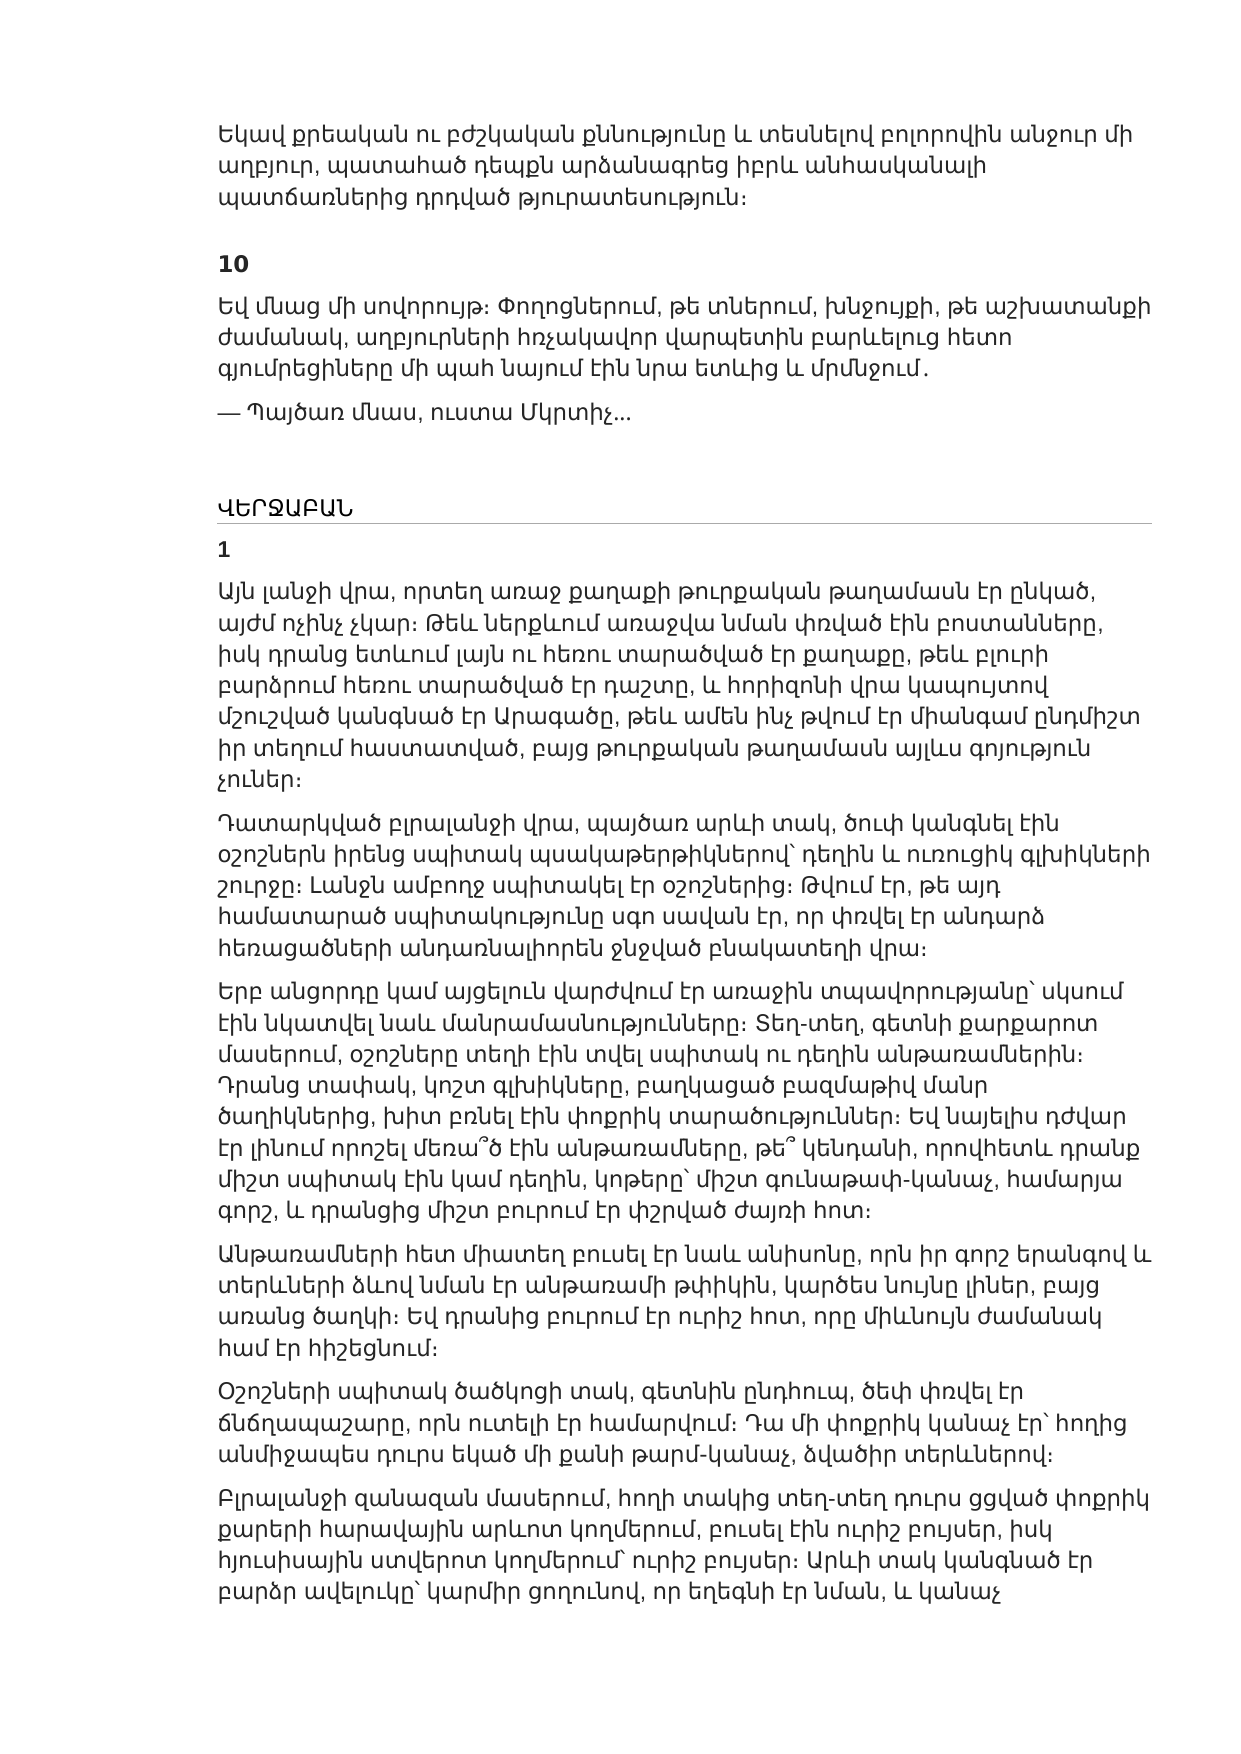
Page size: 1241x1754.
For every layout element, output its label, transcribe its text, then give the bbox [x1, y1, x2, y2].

text Եկավ քրեական ու բժշկական քննությունը և տեսնելով բոլորովին անջուր մի աղբյուր, պատահած դեպքն արձանագրեց իբրև անհասկանալի պատճառներից դրդված թյուրատեսություն։ [217, 118, 1152, 212]
text ՎԵՐՋԱԲԱՆ [217, 492, 1152, 523]
text ― Պայծառ մնաս, ուստա Մկրտիչ... [217, 396, 1152, 427]
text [217, 1481, 1152, 1606]
text Անթառամների հետ միատեղ բուսել էր նաև անիսոնը, որն իր գորշ երանգով և տերևների ձևով նման էր անթառամի թփիկին, կարծես նույնը լիներ, բայց առանց ծաղկի։ Եվ դրանից բուրում էր ուրիշ հոտ, որը միևնույն ժամանակ համ էր հիշեցնում։ [217, 1238, 1152, 1363]
text 10 [217, 224, 1152, 277]
text Օշոշների սպիտակ ծածկոցի տակ, գետնին ընդհուպ, ծեփ փռվել էր ճնճղապաշարը, որն ուտելի էր համարվում։ Դա մի փոքրիկ կանաչ էր՝ հողից անմիջապես դուրս եկած մի քանի թարմ-կանաչ, ձվածիր տերևներով։ [217, 1375, 1152, 1469]
text Եվ մնաց մի սովորույթ։ Փողոցներում, թե տներում, խնջույքի, թե աշխատանքի ժամանակ, աղբյուրների հռչակավոր վարպետին բարևելուց հետո գյումրեցիները մի պահ նայում էին նրա ետևից և մրմնջում․ [217, 290, 1152, 384]
text Դատարկված բլրալանջի վրա, պայծառ արևի տակ, ծուփ կանգնել էին օշոշներն իրենց սպիտակ պսակաթերթիկներով՝ դեղին և ուռուցիկ գլխիկների շուրջը։ Լանջն ամբողջ սպիտակել էր օշոշներից։ Թվում էր, թե այդ համատարած սպիտակությունը սգո սավան էր, որ փռվել էր անդարձ հեռացածների անդառնալիորեն ջնջված բնակատեղի վրա։ [217, 806, 1152, 963]
text Այն լանջի վրա, որտեղ առաջ քաղաքի թուրքական թաղամասն էր ընկած, այժմ ոչինչ չկար։ Թեև ներքևում առաջվա նման փռված էին բոստանները, իսկ դրանց ետևում լայն ու հեռու տարածված էր քաղաքը, թեև բլուրի բարձրում հեռու տարածված էր դաշտը, և հորիզոնի վրա կապույտով մշուշված կանգնած էր Արագածը, թեև ամեն ինչ թվում էր միանգամ ընդմիշտ իր տեղում հաստատված, բայց թուրքական թաղամասն այլևս գոյություն չուներ։ [217, 575, 1152, 794]
text Երբ անցորդը կամ այցելուն վարժվում էր առաջին տպավորությանը՝ սկսում էին նկատվել նաև մանրամասնությունները։ Տեղ-տեղ, գետնի քարքարոտ մասերում, օշոշները տեղի էին տվել սպիտակ ու դեղին անթառամներին։ Դրանց տափակ, կոշտ գլխիկները, բաղկացած բազմաթիվ մանր ծաղիկներից, խիտ բռնել էին փոքրիկ տարածություններ։ Եվ նայելիս դժվար էր լինում որոշել մեռա՞ծ էին անթառամները, թե՞ կենդանի, որովհետև դրանք միշտ սպիտակ էին կամ դեղին, կոթերը՝ միշտ գունաթափ-կանաչ, համարյա գորշ, և դրանցից միշտ բուրում էր փշրված ժայռի հոտ։ [217, 975, 1152, 1225]
text 1 [217, 536, 1152, 563]
